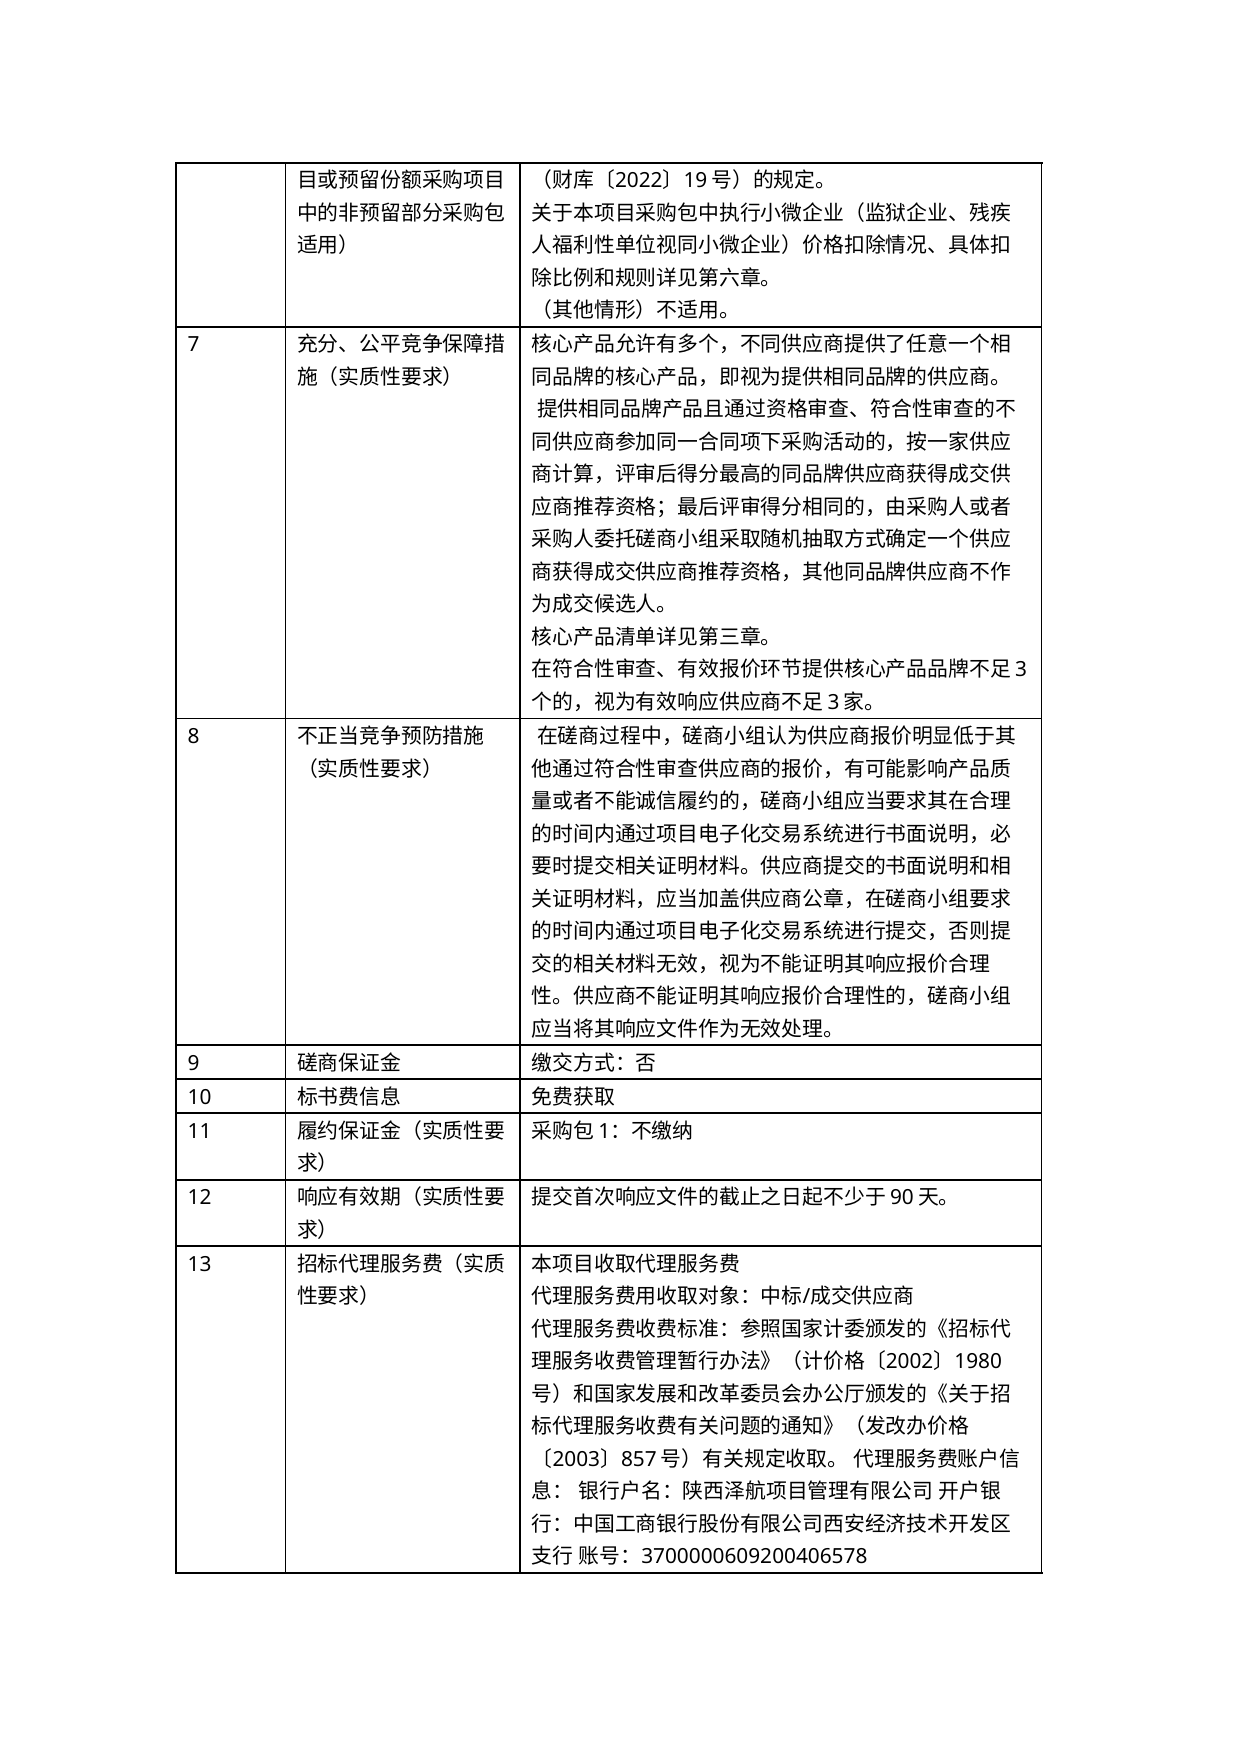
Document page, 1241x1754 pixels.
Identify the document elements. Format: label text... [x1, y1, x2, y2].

table_cell 标书费信息 [286, 1080, 519, 1112]
table_cell 核心产品允许有多个，不同供应商提供了任意一个相同品牌的核心产品，即视为提供相同品牌的供应商。 提供相同品牌产品且通过资格审查、符合性审查的不同供应商参加同一合同项下采购活动的，按一家供应商计算，评审后得分最高的同品牌供应商获得成交供应商推荐资格；最后评审得分相同的，由采购人或者采购人委托磋商小组采取随机抽取方式确定一个供应商获得成交供应商推荐资格，其他同品牌供应商不作为成交候选人。 核心产品清单详见第三章。 在符合性审查、有效报价环节提供核心产品品牌不足3个的，视为有效响应供应商不足3家。 [521, 328, 1041, 718]
table_cell 响应有效期（实质性要求） [286, 1181, 519, 1245]
table_cell 本项目收取代理服务费 代理服务费用收取对象：中标/成交供应商 代理服务费收费标准：参照国家计委颁发的《招标代理服务收费管理暂行办法》（计价格〔2002〕1980号）和国家发展和改革委员会办公厅颁发的《关于招标代理服务收费有关问题的通知》（发改办价格〔2003〕857号）有关规定收取。 代理服务费账户信息： 银行户名：陕西泽航项目管理有限公司 开户银行：中国工商银行股份有限公司西安经济技术开发区支行 账号：3700000609200406578 [521, 1247, 1041, 1572]
table_cell 免费获取 [521, 1080, 1041, 1112]
table_cell 8 [177, 719, 285, 1044]
table_cell 采购包1：不缴纳 [521, 1114, 1041, 1179]
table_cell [521, 164, 1041, 326]
table_cell 9 [177, 1046, 285, 1078]
table_cell 12 [177, 1181, 285, 1245]
table_cell 11 [177, 1114, 285, 1179]
table_cell 提交首次响应文件的截止之日起不少于90天。 [521, 1181, 1041, 1245]
table_cell 磋商保证金 [286, 1046, 519, 1078]
table_cell 7 [177, 328, 285, 718]
table_cell 招标代理服务费（实质性要求） [286, 1247, 519, 1572]
table_cell 充分、公平竞争保障措施（实质性要求） [286, 328, 519, 718]
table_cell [286, 164, 519, 326]
table_cell 13 [177, 1247, 285, 1572]
table_cell 缴交方式：否 [521, 1046, 1041, 1078]
table_cell 不正当竞争预防措施（实质性要求） [286, 719, 519, 1044]
table_cell 10 [177, 1080, 285, 1112]
table_cell 履约保证金（实质性要求） [286, 1114, 519, 1179]
table_cell 在磋商过程中，磋商小组认为供应商报价明显低于其他通过符合性审查供应商的报价，有可能影响产品质量或者不能诚信履约的，磋商小组应当要求其在合理的时间内通过项目电子化交易系统进行书面说明，必要时提交相关证明材料。供应商提交的书面说明和相关证明材料，应当加盖供应商公章，在磋商小组要求的时间内通过项目电子化交易系统进行提交，否则提交的相关材料无效，视为不能证明其响应报价合理性。供应商不能证明其响应报价合理性的，磋商小组应当将其响应文件作为无效处理。 [521, 719, 1041, 1044]
table_cell 6 [177, 164, 285, 326]
